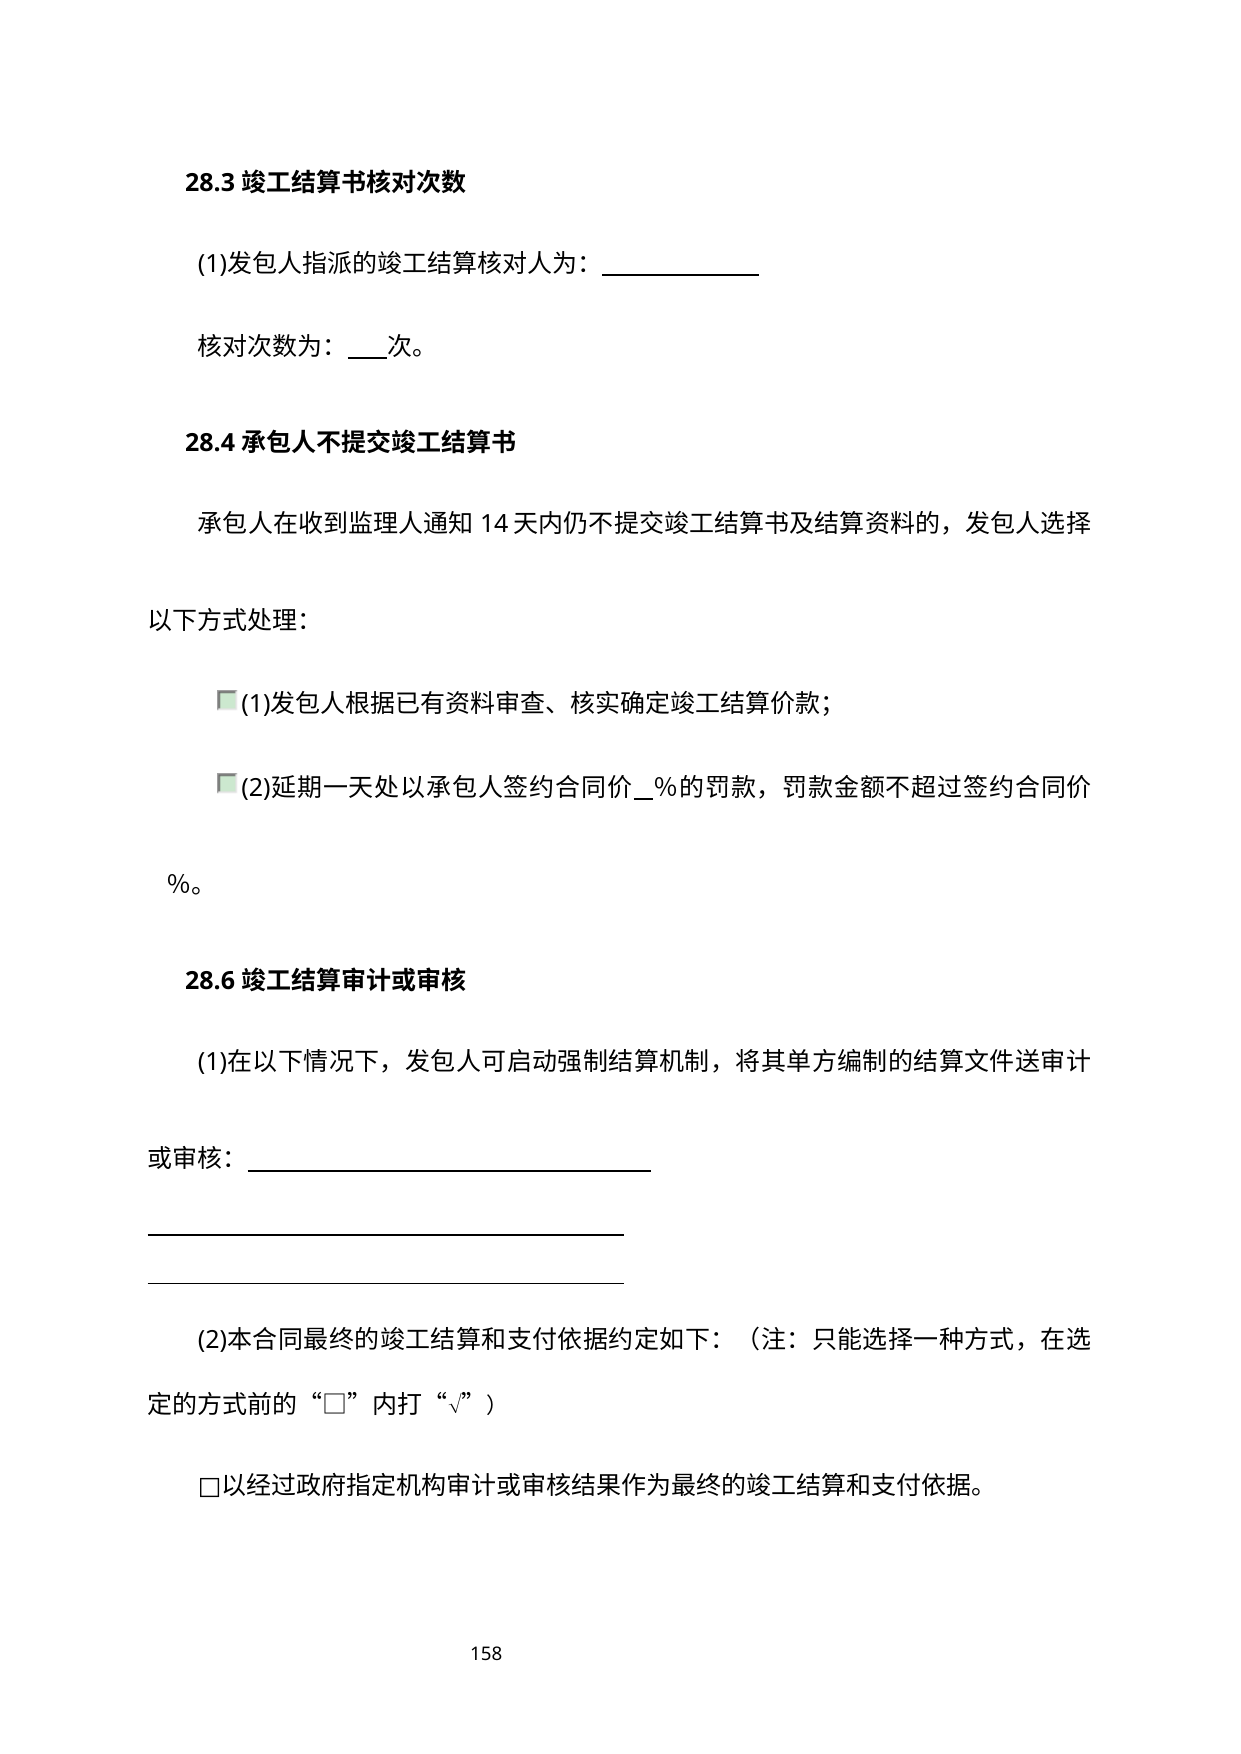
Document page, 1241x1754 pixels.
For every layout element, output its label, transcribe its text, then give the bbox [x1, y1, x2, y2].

text (1)发包人指派的竣工结算核对人为： [148, 229, 1093, 294]
text 承包人在收到监理人通知14天内仍不提交竣工结算书及结算资料的，发包人选择以下方式处理： [148, 489, 1093, 651]
text (2)延期一天处以承包人签约合同价 ％的罚款，罚款金额不超过签约合同价 ％。 [166, 753, 1093, 915]
text (2)本合同最终的竣工结算和支付依据约定如下：（注：只能选择一种方式，在选定的方式前的“□”内打“”） [148, 1305, 1093, 1435]
text □以经过政府指定机构审计或审核结果作为最终的竣工结算和支付依据。 [148, 1451, 1093, 1516]
text (1)发包人根据已有资料审查、核实确定竣工结算价款； [166, 669, 1093, 734]
text 核对次数为： 次。 [148, 312, 1093, 377]
list 28.4 承包人不提交竣工结算书 [185, 408, 1093, 473]
list 28.3 竣工结算书核对次数 [185, 148, 1093, 213]
list 28.6 竣工结算审计或审核 [185, 946, 1093, 1011]
text (1)在以下情况下，发包人可启动强制结算机制，将其单方编制的结算文件送审计或审核： [148, 1027, 1093, 1189]
